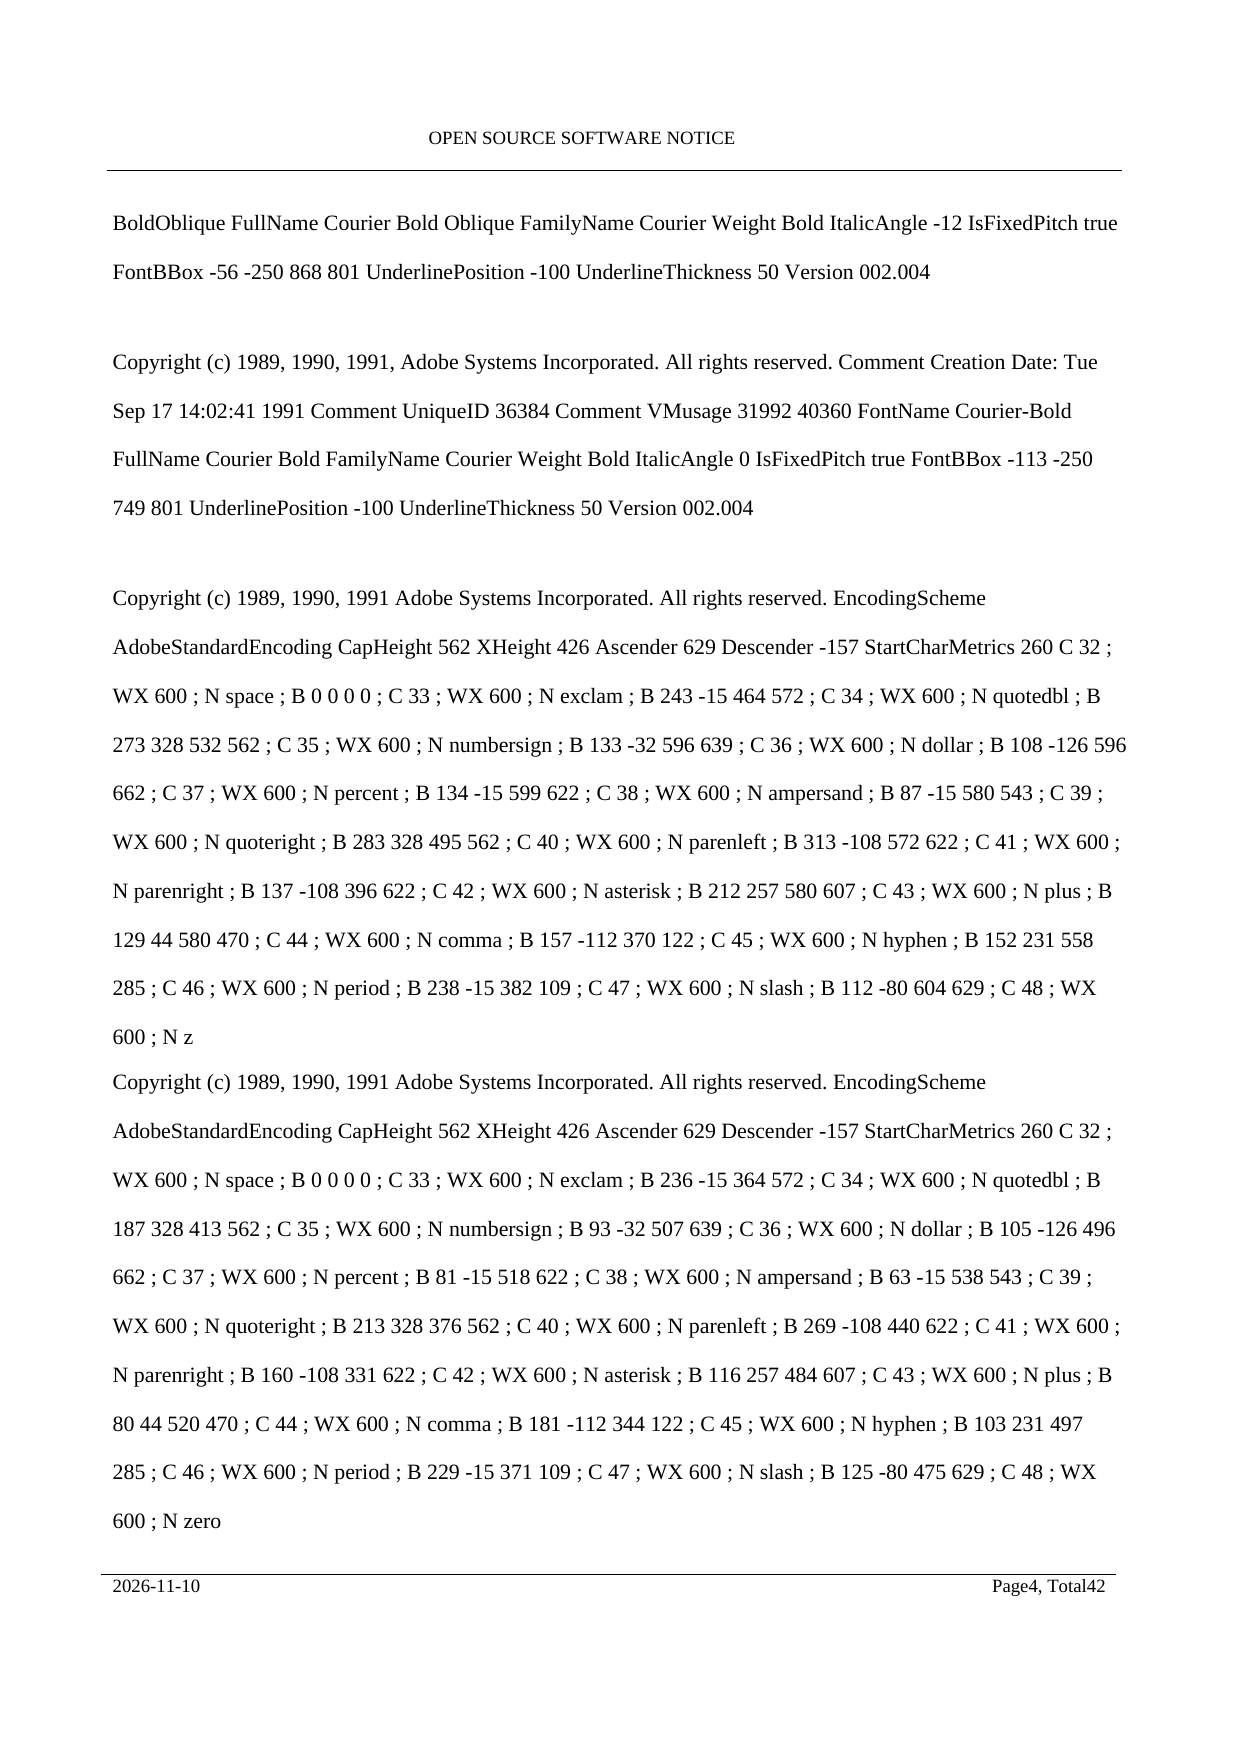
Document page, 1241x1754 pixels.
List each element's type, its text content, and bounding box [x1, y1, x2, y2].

text Copyright (c) 1989, 1990, 1991 Adobe Systems Incorporated. All rights reserved. EncodingScheme AdobeStandardEncoding CapHeight 562 XHeight 426 Ascender 629 Descender -157 StartCharMetrics 260 C 32 ; WX 600 ; N space ; B 0 0 0 0 ; C 33 ; WX 600 ; N exclam ; B 236 -15 364 572 ; C 34 ; WX 600 ; N quotedbl ; B 187 328 413 562 ; C 35 ; WX 600 ; N numbersign ; B 93 -32 507 639 ; C 36 ; WX 600 ; N dollar ; B 105 -126 496 662 ; C 37 ; WX 600 ; N percent ; B 81 -15 518 622 ; C 38 ; WX 600 ; N ampersand ; B 63 -15 538 543 ; C 39 ; WX 600 ; N quoteright ; B 213 328 376 562 ; C 40 ; WX 600 ; N parenleft ; B 269 -108 440 622 ; C 41 ; WX 600 ; N parenright ; B 160 -108 331 622 ; C 42 ; WX 600 ; N asterisk ; B 116 257 484 607 ; C 43 ; WX 600 ; N plus ; B 80 44 520 470 ; C 44 ; WX 600 ; N comma ; B 181 -112 344 122 ; C 45 ; WX 600 ; N hyphen ; B 103 231 497 285 ; C 46 ; WX 600 ; N period ; B 229 -15 371 109 ; C 47 ; WX 600 ; N slash ; B 125 -80 475 629 ; C 48 ; WX 600 ; N zero [112, 1066, 1128, 1537]
text Copyright (c) 1989, 1990, 1991, Adobe Systems Incorporated. All rights reserved. Comment Creation Date: Tue Sep 17 14:02:41 1991 Comment UniqueID 36384 Comment VMusage 31992 40360 FontName Courier-Bold FullName Courier Bold FamilyName Courier Weight Bold ItalicAngle 0 IsFixedPitch true FontBBox -113 -250 749 801 UnderlinePosition -100 UnderlineThickness 50 Version 002.004 [112, 345, 1128, 524]
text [112, 206, 1128, 288]
text Copyright (c) 1989, 1990, 1991 Adobe Systems Incorporated. All rights reserved. EncodingScheme AdobeStandardEncoding CapHeight 562 XHeight 426 Ascender 629 Descender -157 StartCharMetrics 260 C 32 ; WX 600 ; N space ; B 0 0 0 0 ; C 33 ; WX 600 ; N exclam ; B 243 -15 464 572 ; C 34 ; WX 600 ; N quotedbl ; B 273 328 532 562 ; C 35 ; WX 600 ; N numbersign ; B 133 -32 596 639 ; C 36 ; WX 600 ; N dollar ; B 108 -126 596 662 ; C 37 ; WX 600 ; N percent ; B 134 -15 599 622 ; C 38 ; WX 600 ; N ampersand ; B 87 -15 580 543 ; C 39 ; WX 600 ; N quoteright ; B 283 328 495 562 ; C 40 ; WX 600 ; N parenleft ; B 313 -108 572 622 ; C 41 ; WX 600 ; N parenright ; B 137 -108 396 622 ; C 42 ; WX 600 ; N asterisk ; B 212 257 580 607 ; C 43 ; WX 600 ; N plus ; B 129 44 580 470 ; C 44 ; WX 600 ; N comma ; B 157 -112 370 122 ; C 45 ; WX 600 ; N hyphen ; B 152 231 558 285 ; C 46 ; WX 600 ; N period ; B 238 -15 382 109 ; C 47 ; WX 600 ; N slash ; B 112 -80 604 629 ; C 48 ; WX 600 ; N z [112, 582, 1128, 1053]
